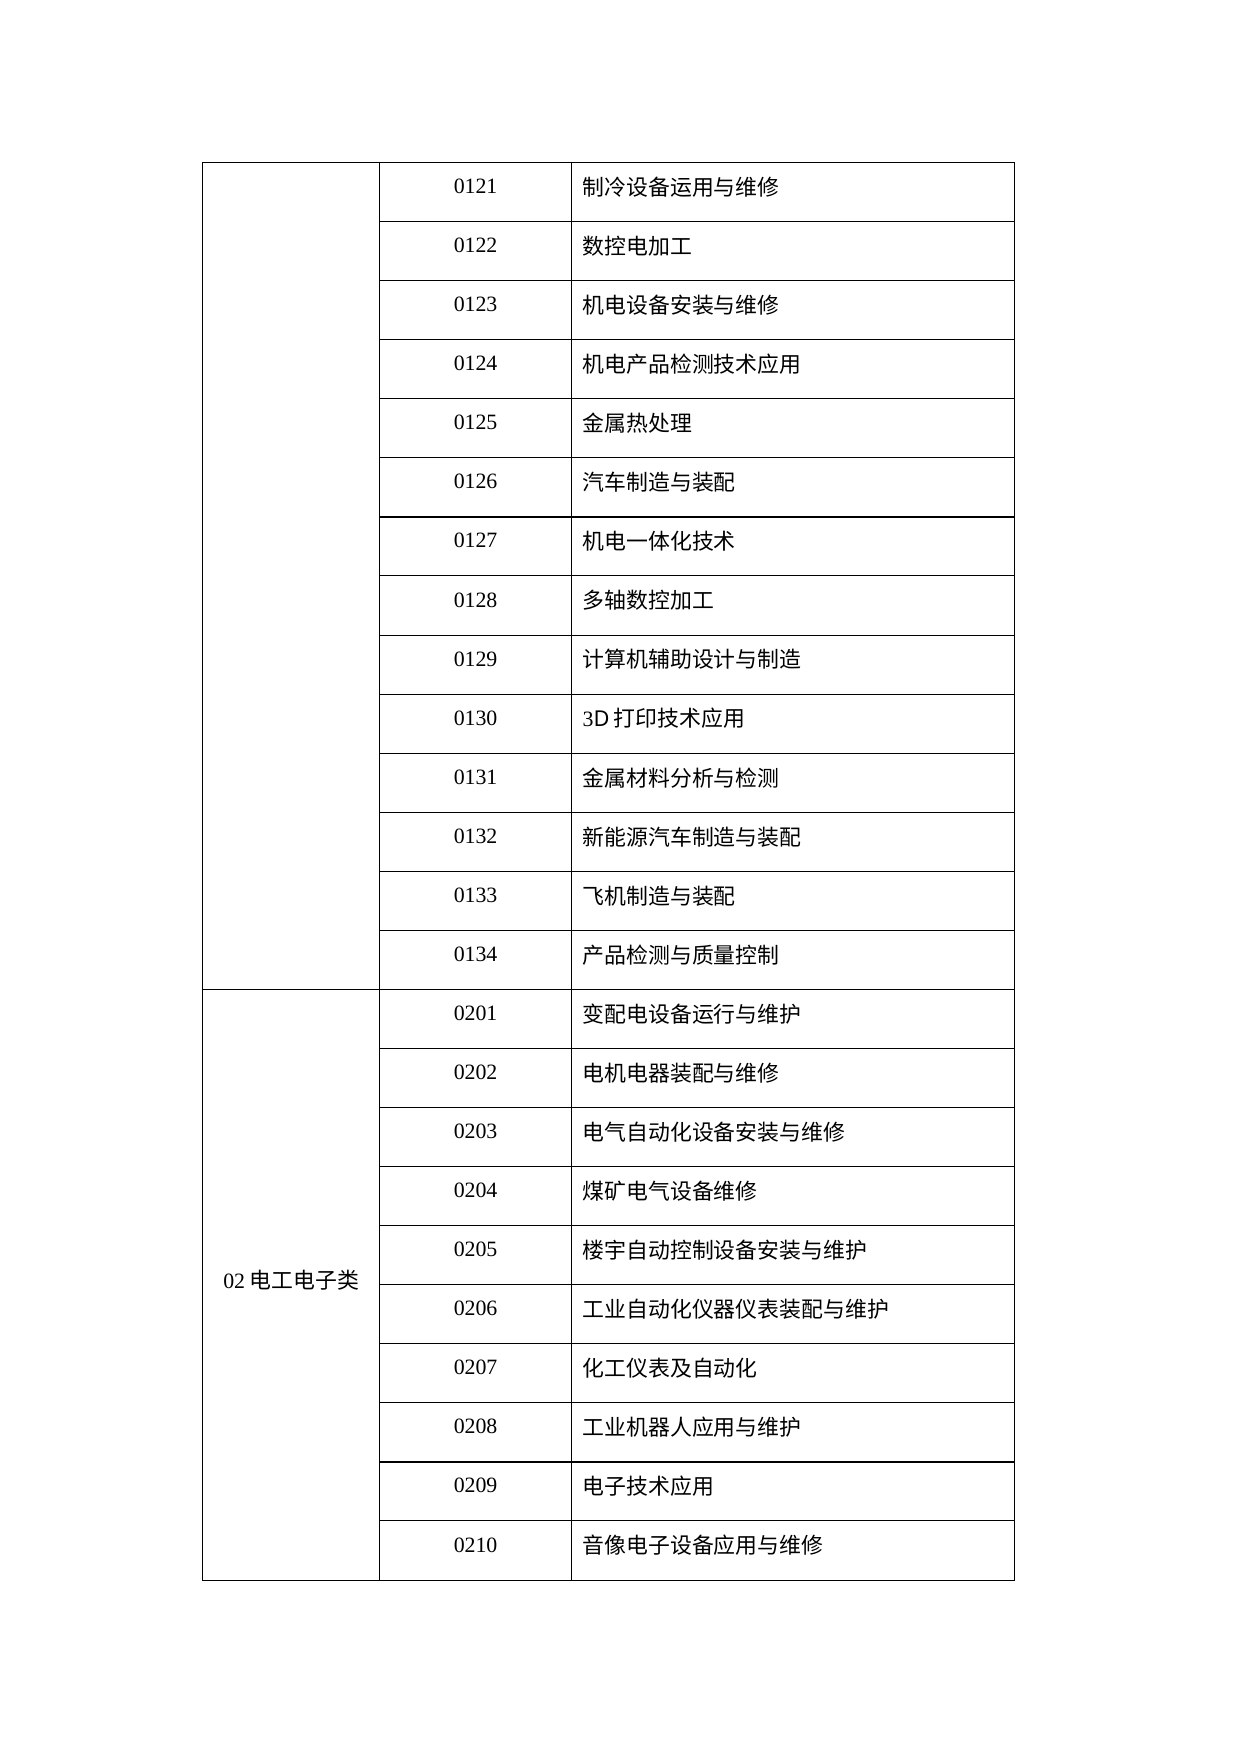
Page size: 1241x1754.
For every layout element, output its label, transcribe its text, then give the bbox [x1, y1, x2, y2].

table_cell 变配电设备运行与维护 [572, 990, 1014, 1048]
table_cell 0203 [380, 1108, 571, 1166]
table_cell 0134 [380, 931, 571, 989]
table_cell 工业机器人应用与维护 [572, 1403, 1014, 1461]
table_cell 0126 [380, 458, 571, 516]
table_cell 0128 [380, 576, 571, 634]
table_cell 0122 [380, 222, 571, 280]
table_cell 0207 [380, 1344, 571, 1402]
table_cell 0121 [380, 163, 571, 221]
table_cell 煤矿电气设备维修 [572, 1167, 1014, 1225]
table_cell 楼宇自动控制设备安装与维护 [572, 1226, 1014, 1284]
table_cell 新能源汽车制造与装配 [572, 813, 1014, 871]
table_cell 0125 [380, 399, 571, 457]
table_cell 0130 [380, 695, 571, 753]
table_cell 0129 [380, 636, 571, 693]
table_cell 0209 [380, 1463, 571, 1520]
table_cell 化工仪表及自动化 [572, 1344, 1014, 1402]
table_cell 电子技术应用 [572, 1463, 1014, 1520]
table_cell 电机电器装配与维修 [572, 1049, 1014, 1107]
table_cell 电气自动化设备安装与维修 [572, 1108, 1014, 1166]
table_cell 0208 [380, 1403, 571, 1461]
table_cell 飞机制造与装配 [572, 872, 1014, 930]
table_cell 0133 [380, 872, 571, 930]
table_cell 0204 [380, 1167, 571, 1225]
table_cell 计算机辅助设计与制造 [572, 636, 1014, 693]
table_cell 3D打印技术应用 [572, 695, 1014, 753]
table_cell 机电一体化技术 [572, 518, 1014, 575]
table_cell 02电工电子类 [203, 990, 379, 1579]
table_cell 金属材料分析与检测 [572, 754, 1014, 812]
table_cell 0127 [380, 518, 571, 575]
table_cell 0132 [380, 813, 571, 871]
table_cell 0205 [380, 1226, 571, 1284]
table_cell 数控电加工 [572, 222, 1014, 280]
table_cell 产品检测与质量控制 [572, 931, 1014, 989]
table_cell 0123 [380, 281, 571, 339]
table_cell 制冷设备运用与维修 [572, 163, 1014, 221]
table_cell 工业自动化仪器仪表装配与维护 [572, 1285, 1014, 1343]
table_cell 机电设备安装与维修 [572, 281, 1014, 339]
table_cell 0131 [380, 754, 571, 812]
table_cell 0201 [380, 990, 571, 1048]
table_cell 0124 [380, 340, 571, 398]
table_cell 汽车制造与装配 [572, 458, 1014, 516]
table_cell 音像电子设备应用与维修 [572, 1521, 1014, 1579]
table_cell 金属热处理 [572, 399, 1014, 457]
table_cell 0202 [380, 1049, 571, 1107]
table_cell 0210 [380, 1521, 571, 1579]
table_cell 0206 [380, 1285, 571, 1343]
table_cell 多轴数控加工 [572, 576, 1014, 634]
table_cell 机电产品检测技术应用 [572, 340, 1014, 398]
